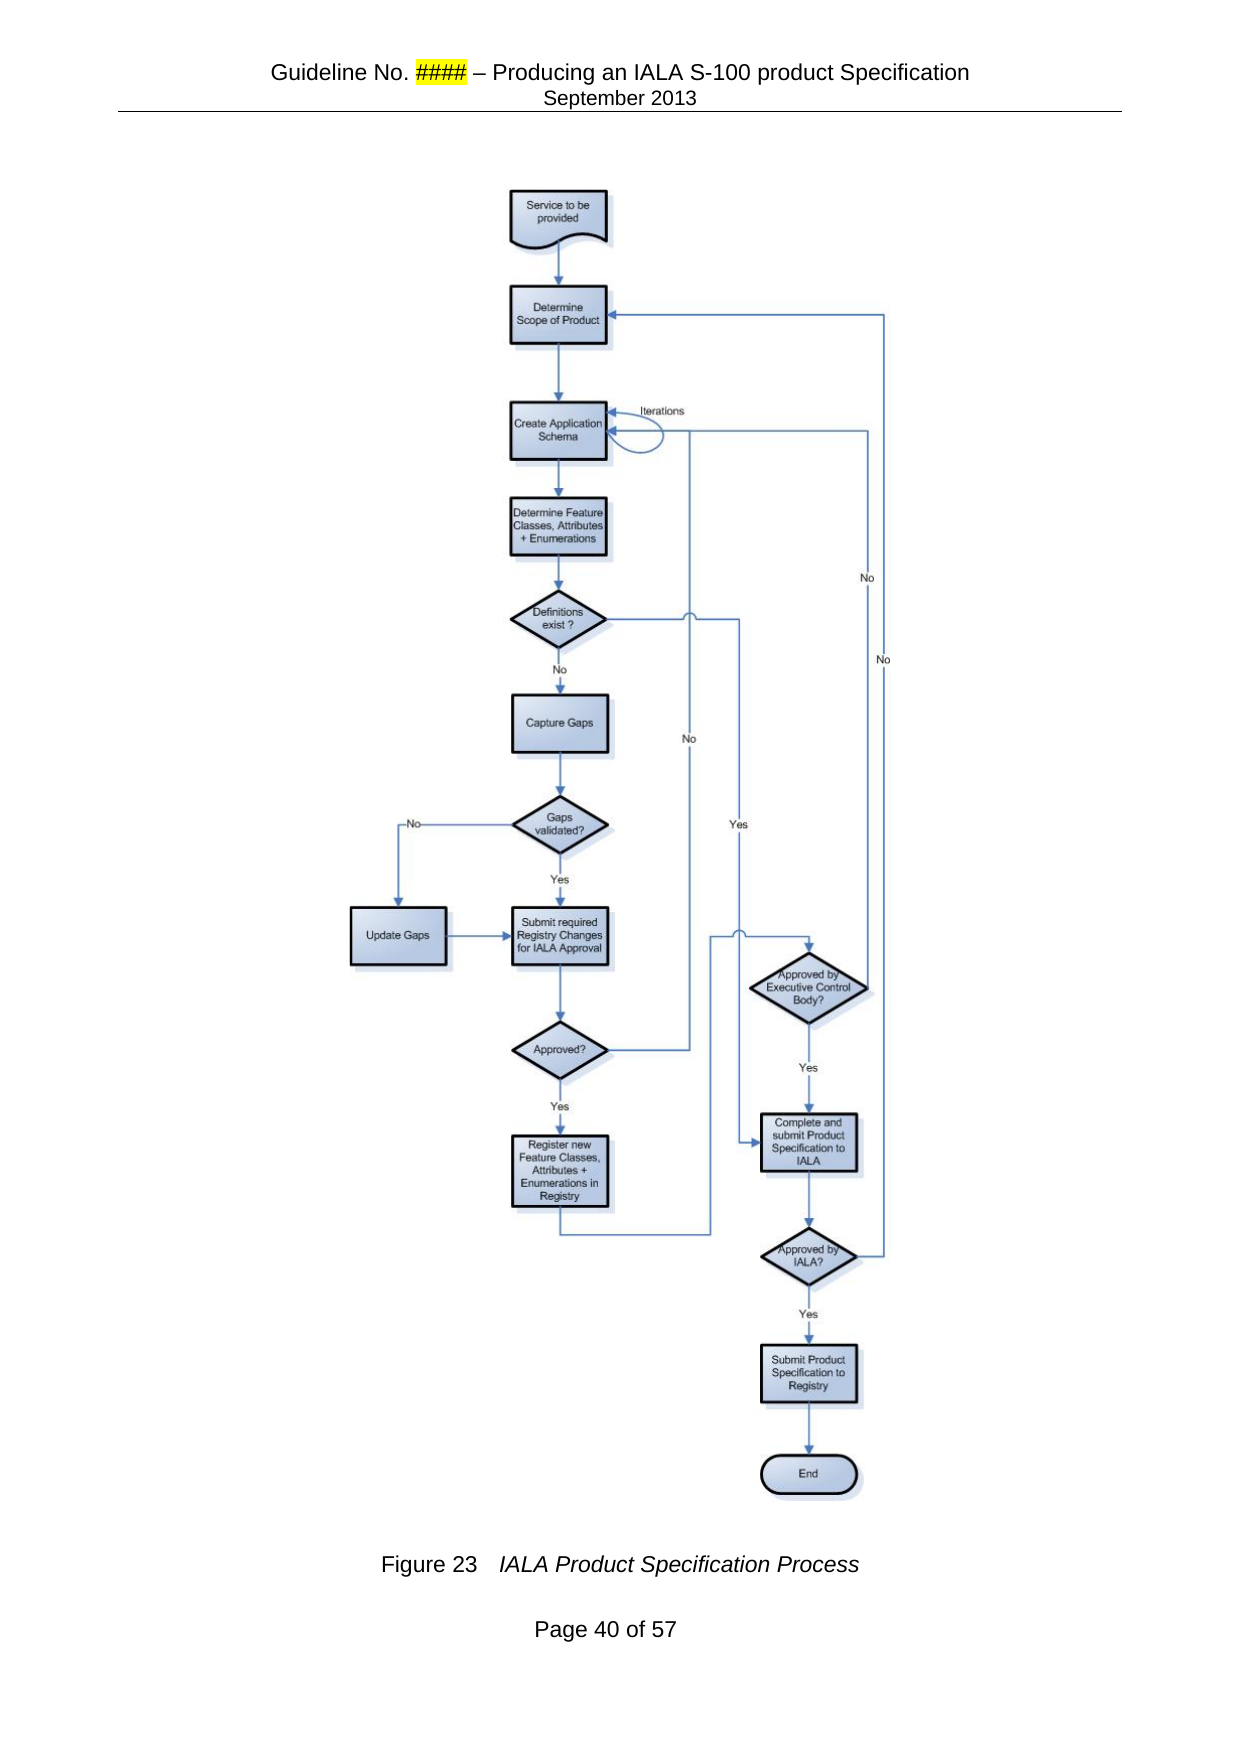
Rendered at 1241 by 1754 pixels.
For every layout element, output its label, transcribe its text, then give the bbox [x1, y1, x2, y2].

picture [349, 189, 891, 1501]
text IALA Product Specification Process [118, 1551, 1122, 1578]
